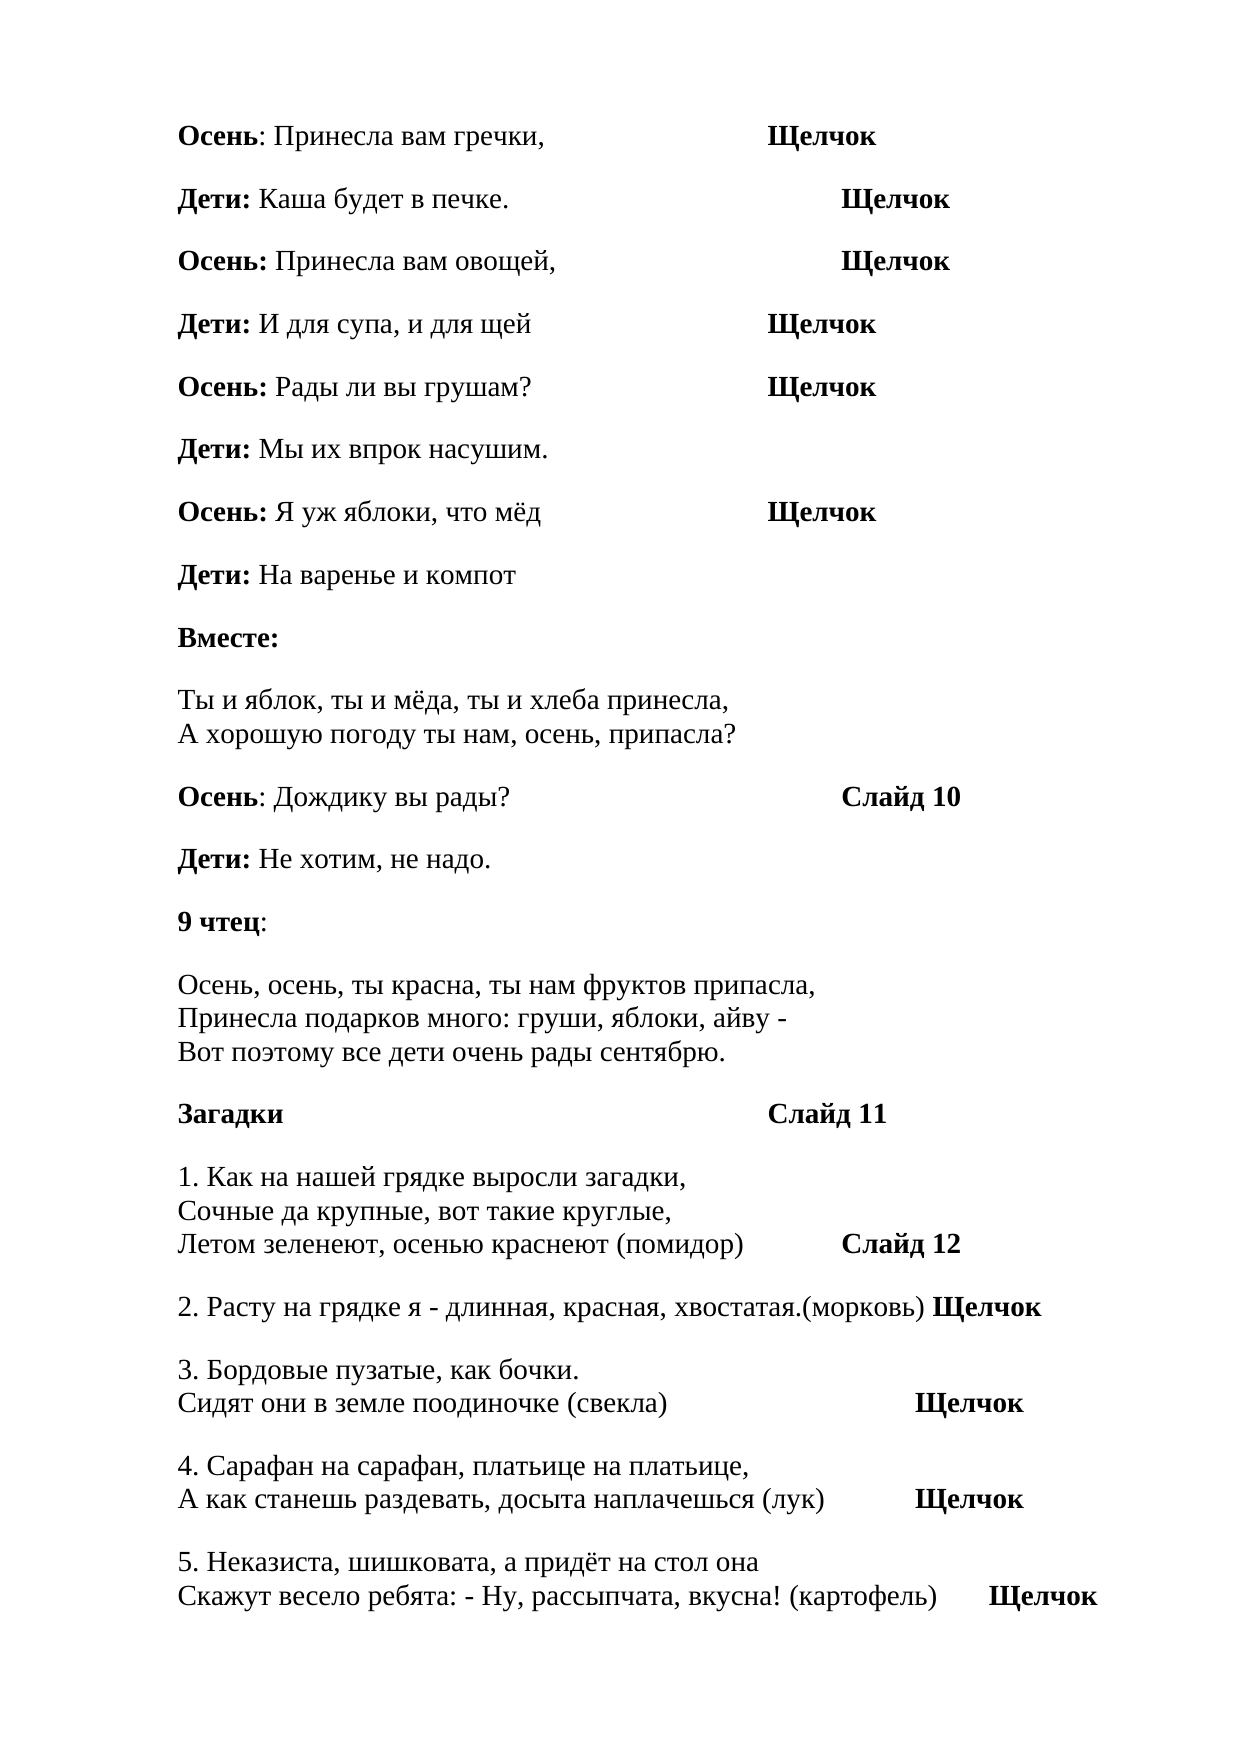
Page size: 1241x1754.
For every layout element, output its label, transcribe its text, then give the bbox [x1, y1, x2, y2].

text 5. Неказиста, шишковата, а придёт на стол она Скажут весело ребята: - Ну, рассыпчата, вкусна! (картофель) Щелчок [177, 1544, 1152, 1611]
text Осень: Я уж яблоки, что мёд Щелчок [177, 494, 1152, 528]
text 4. Сарафан на сарафан, платьице на платьице, А как станешь раздевать, досыта наплачешься (лук) Щелчок [177, 1448, 1152, 1515]
text Дети: И для супа, и для щей Щелчок [177, 306, 1152, 340]
text Осень: Рады ли вы грушам? Щелчок [177, 369, 1152, 402]
text Дети: На варенье и компот [177, 557, 1152, 591]
text Осень: Дождику вы рады? Слайд 10 [177, 779, 1152, 812]
text 2. Расту на грядке я - длинная, красная, хвостатая.(морковь) Щелчок [177, 1289, 1152, 1323]
text Вместе: [177, 620, 1152, 653]
text Осень, осень, ты красна, ты нам фруктов припасла, Принесла подарков много: груши, яблоки, айву - Вот поэтому все дети очень рады сентябрю. [177, 967, 1152, 1067]
text Осень: Принесла вам овощей, Щелчок [177, 243, 1152, 277]
text Дети: Каша будет в печке. Щелчок [177, 181, 1152, 214]
text 3. Бордовые пузатые, как бочки. Сидят они в земле поодиночке (свекла) Щелчок [177, 1352, 1152, 1419]
text Загадки Слайд 11 [177, 1097, 1152, 1130]
text Дети: Не хотим, не надо. [177, 841, 1152, 875]
text Дети: Мы их впрок насушим. [177, 432, 1152, 465]
text Осень: Принесла вам гречки, Щелчок [177, 118, 1152, 152]
text Ты и яблок, ты и мёда, ты и хлеба принесла, А хорошую погоду ты нам, осень, припасла? [177, 682, 1152, 749]
text 9 чтец: [177, 904, 1152, 938]
text 1. Как на нашей грядке выросли загадки, Сочные да крупные, вот такие круглые, Летом зеленеют, осенью краснеют (помидор) Слайд 12 [177, 1159, 1152, 1260]
